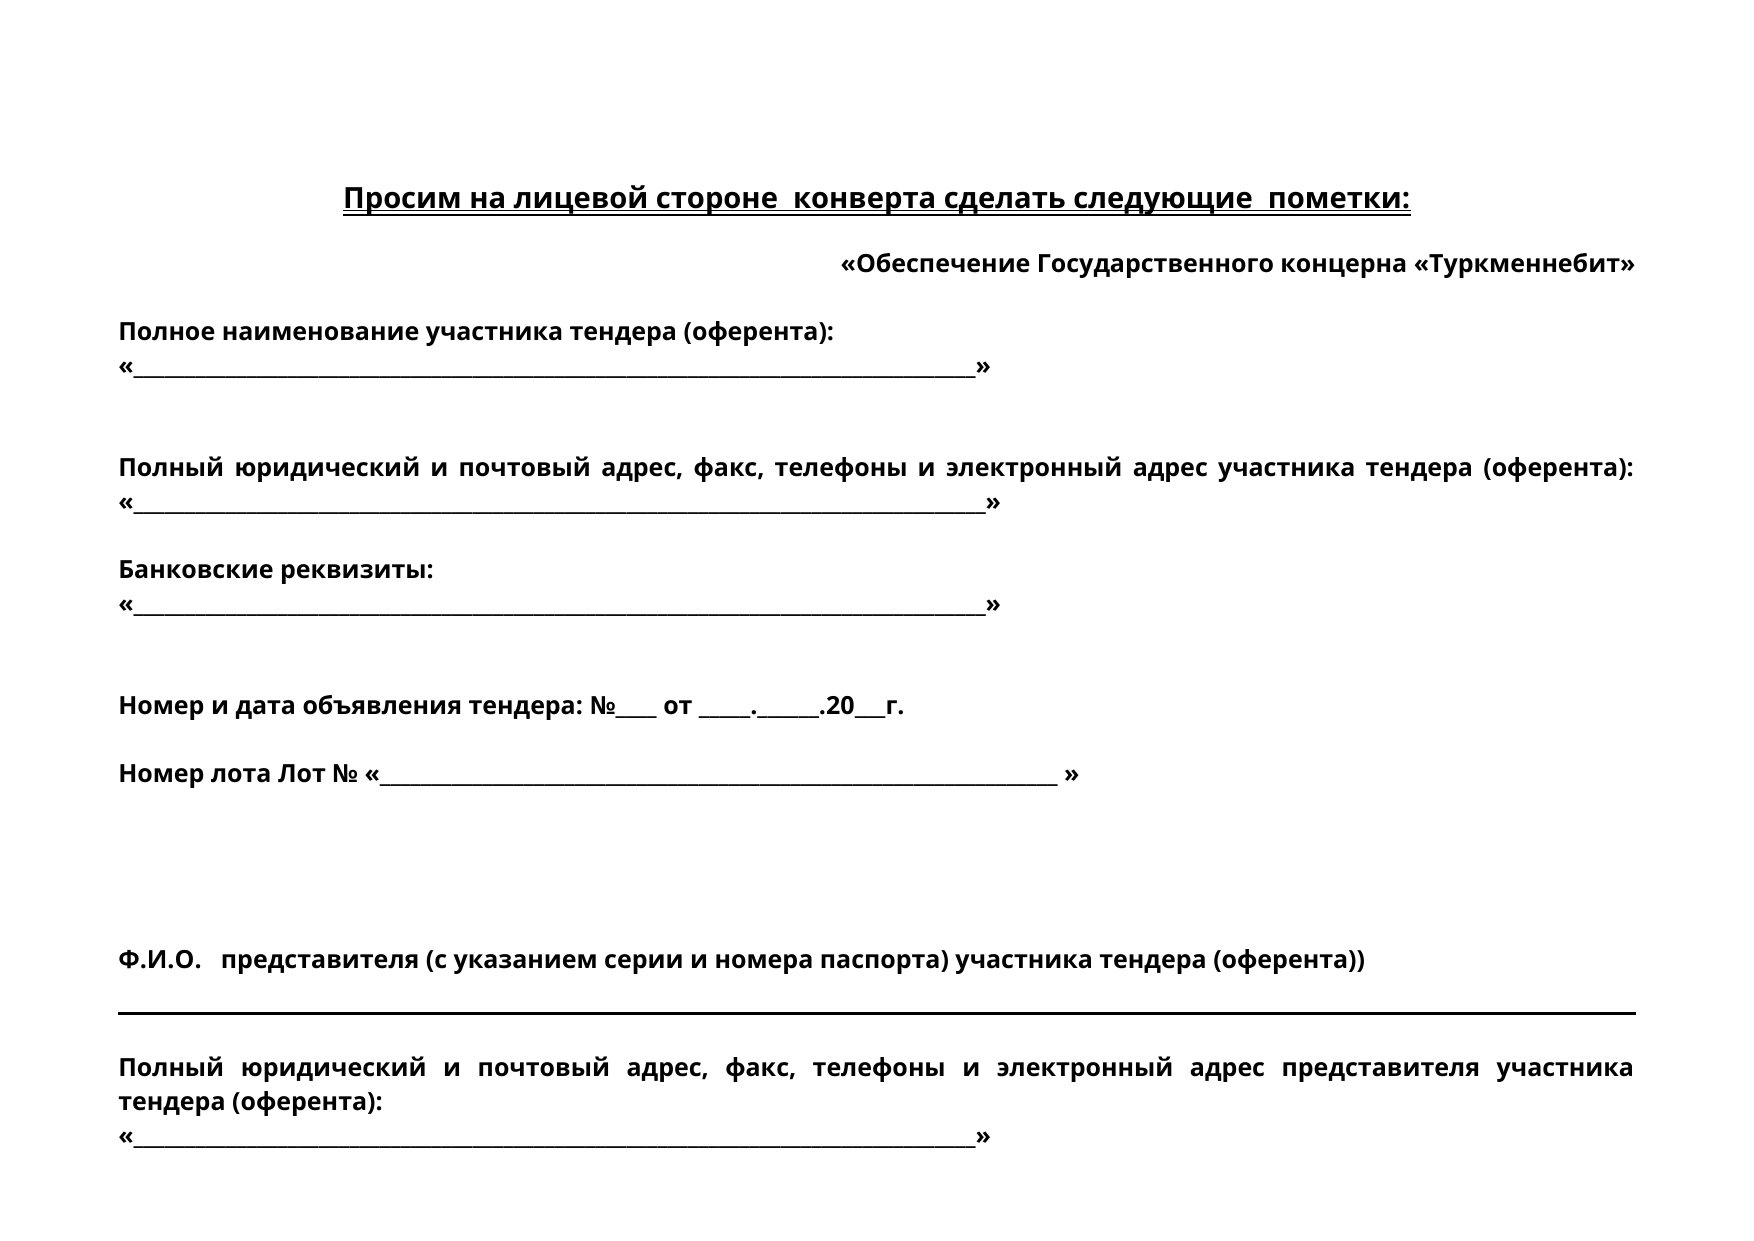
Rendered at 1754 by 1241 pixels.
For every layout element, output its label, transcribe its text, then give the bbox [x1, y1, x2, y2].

text Номер лота Лот № «__________________________________________________________________ » [118, 756, 1636, 790]
text «___________________________________________________________________________________» [118, 585, 1636, 619]
text «__________________________________________________________________________________» [118, 347, 1636, 382]
text Полный юридический и почтовый адрес, факс, телефоны и электронный адрес участника тендера (оферента): «___________________________________________________________________________________» [118, 449, 1636, 517]
text Полное наименование участника тендера (оферента): [118, 313, 1636, 347]
text Просим на лицевой стороне конверта сделать следующие пометки: [118, 177, 1636, 217]
text «__________________________________________________________________________________» [118, 1117, 1636, 1152]
text Полный юридический и почтовый адрес, факс, телефоны и электронный адрес представителя участника тендера (оферента): [118, 1049, 1636, 1117]
text Номер и дата объявления тендера: №____ от _____.______.20___г. [118, 688, 1636, 722]
text Банковские реквизиты: [118, 551, 1636, 585]
text Ф.И.О. представителя (с указанием серии и номера паспорта) участника тендера (оферента)) [118, 942, 1636, 976]
text «Обеспечение Государственного концерна «Туркменнебит» [118, 245, 1636, 279]
